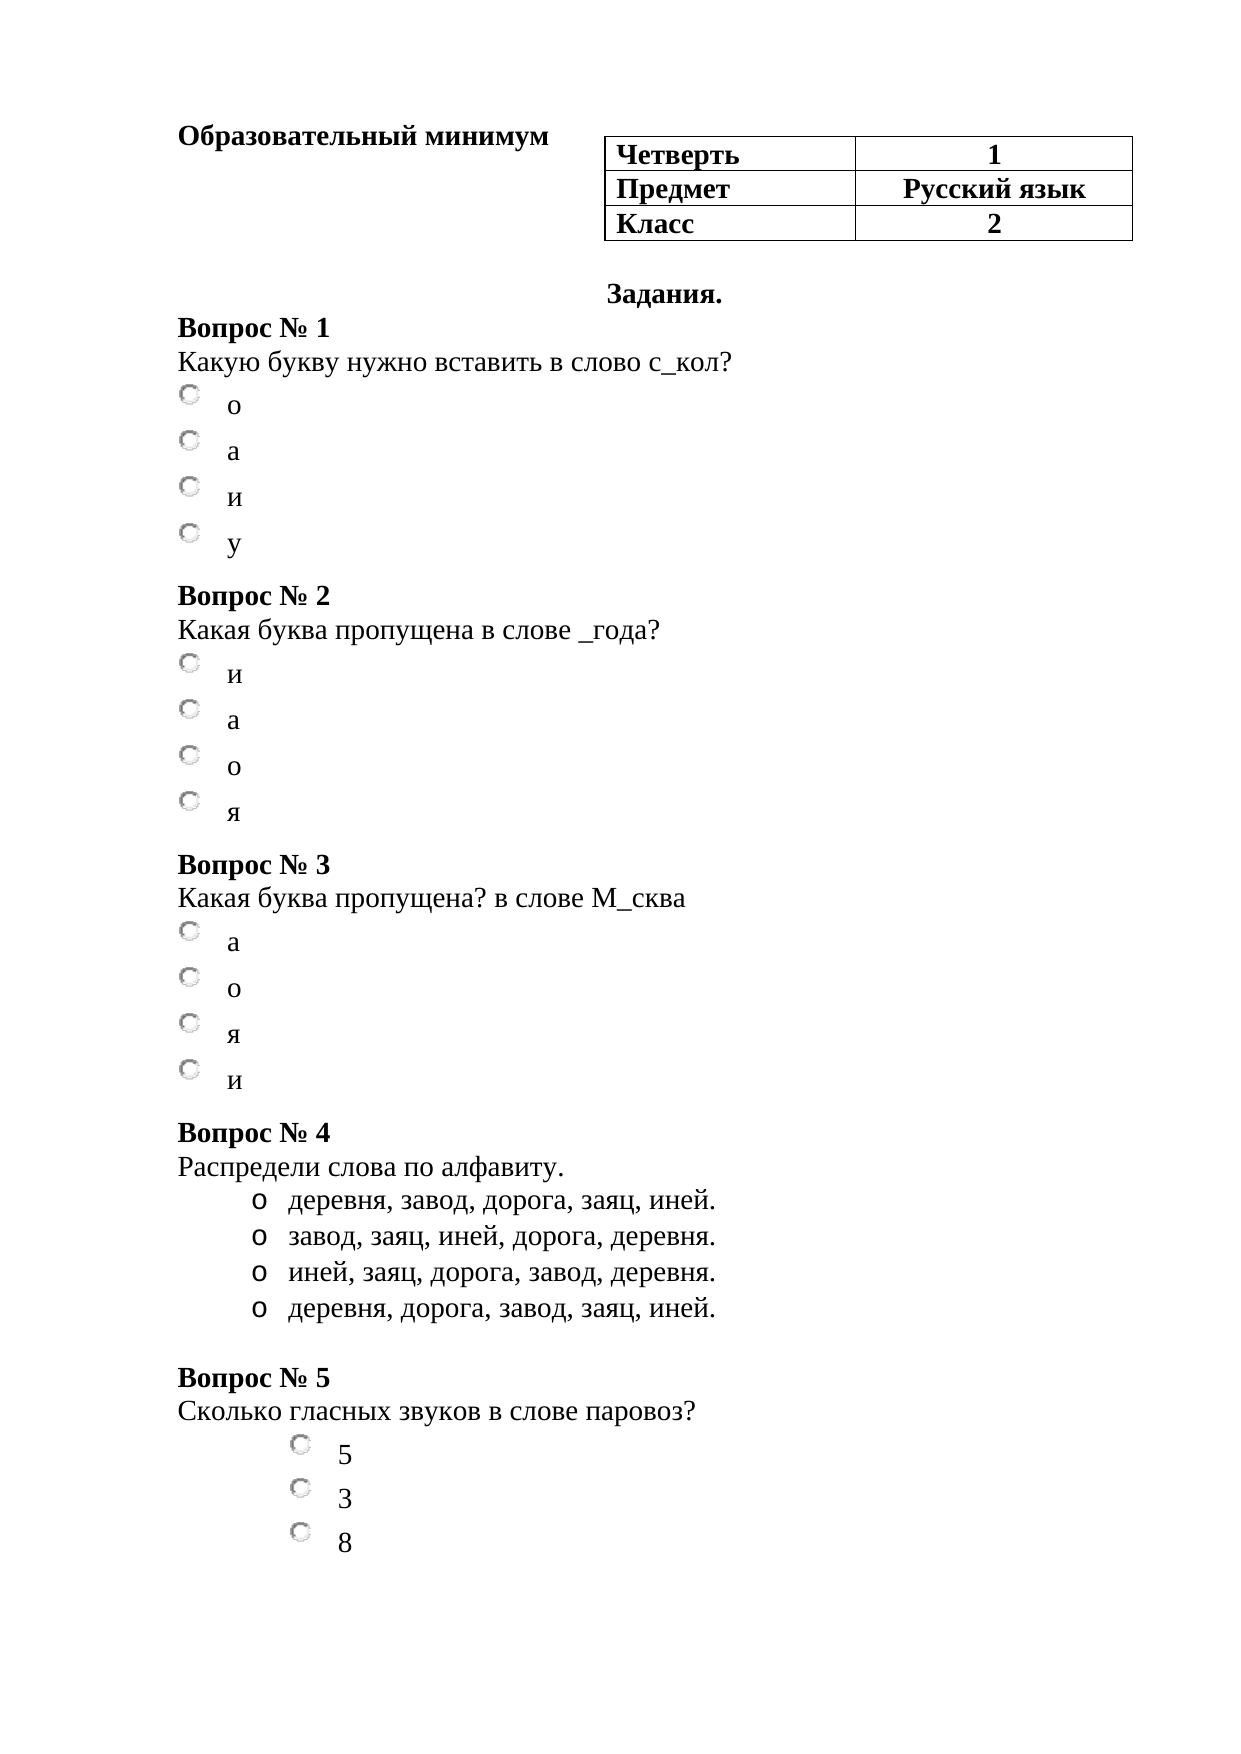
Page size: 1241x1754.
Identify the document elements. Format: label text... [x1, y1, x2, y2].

text Образовательный минимум [177, 118, 1152, 152]
list деревня, дорога, завод, заяц, иней. [251, 1290, 1152, 1326]
table_header Четверть [606, 137, 855, 170]
text Задания. [177, 277, 1152, 310]
text Вопрос № 1 Какую букву нужно вставить в слово с_кол? [177, 310, 1152, 377]
table_cell Предмет [606, 171, 855, 205]
text Вопрос № 2 Какая буква пропущена в слове _года? [177, 578, 1152, 646]
table_cell Класс [606, 206, 855, 239]
table_cell Русский язык [856, 171, 1132, 205]
text и а о я [177, 646, 1152, 827]
table_cell 2 [856, 206, 1132, 239]
text а о я и [177, 914, 1152, 1096]
list иней, заяц, дорога, завод, деревня. [251, 1254, 1152, 1290]
text о а и у [177, 377, 1152, 559]
text Вопрос № 4 Распредели слова по алфавиту. [177, 1115, 1152, 1182]
table_header 1 [856, 137, 1132, 170]
list завод, заяц, иней, дорога, деревня. [251, 1218, 1152, 1254]
text Вопрос № 3 Какая буква пропущена? в слове М_сква [177, 847, 1152, 914]
list деревня, завод, дорога, заяц, иней. [251, 1182, 1152, 1218]
list 5 3 8 [288, 1427, 1152, 1558]
text Вопрос № 5 Сколько гласных звуков в слове паровоз? [177, 1360, 1152, 1427]
